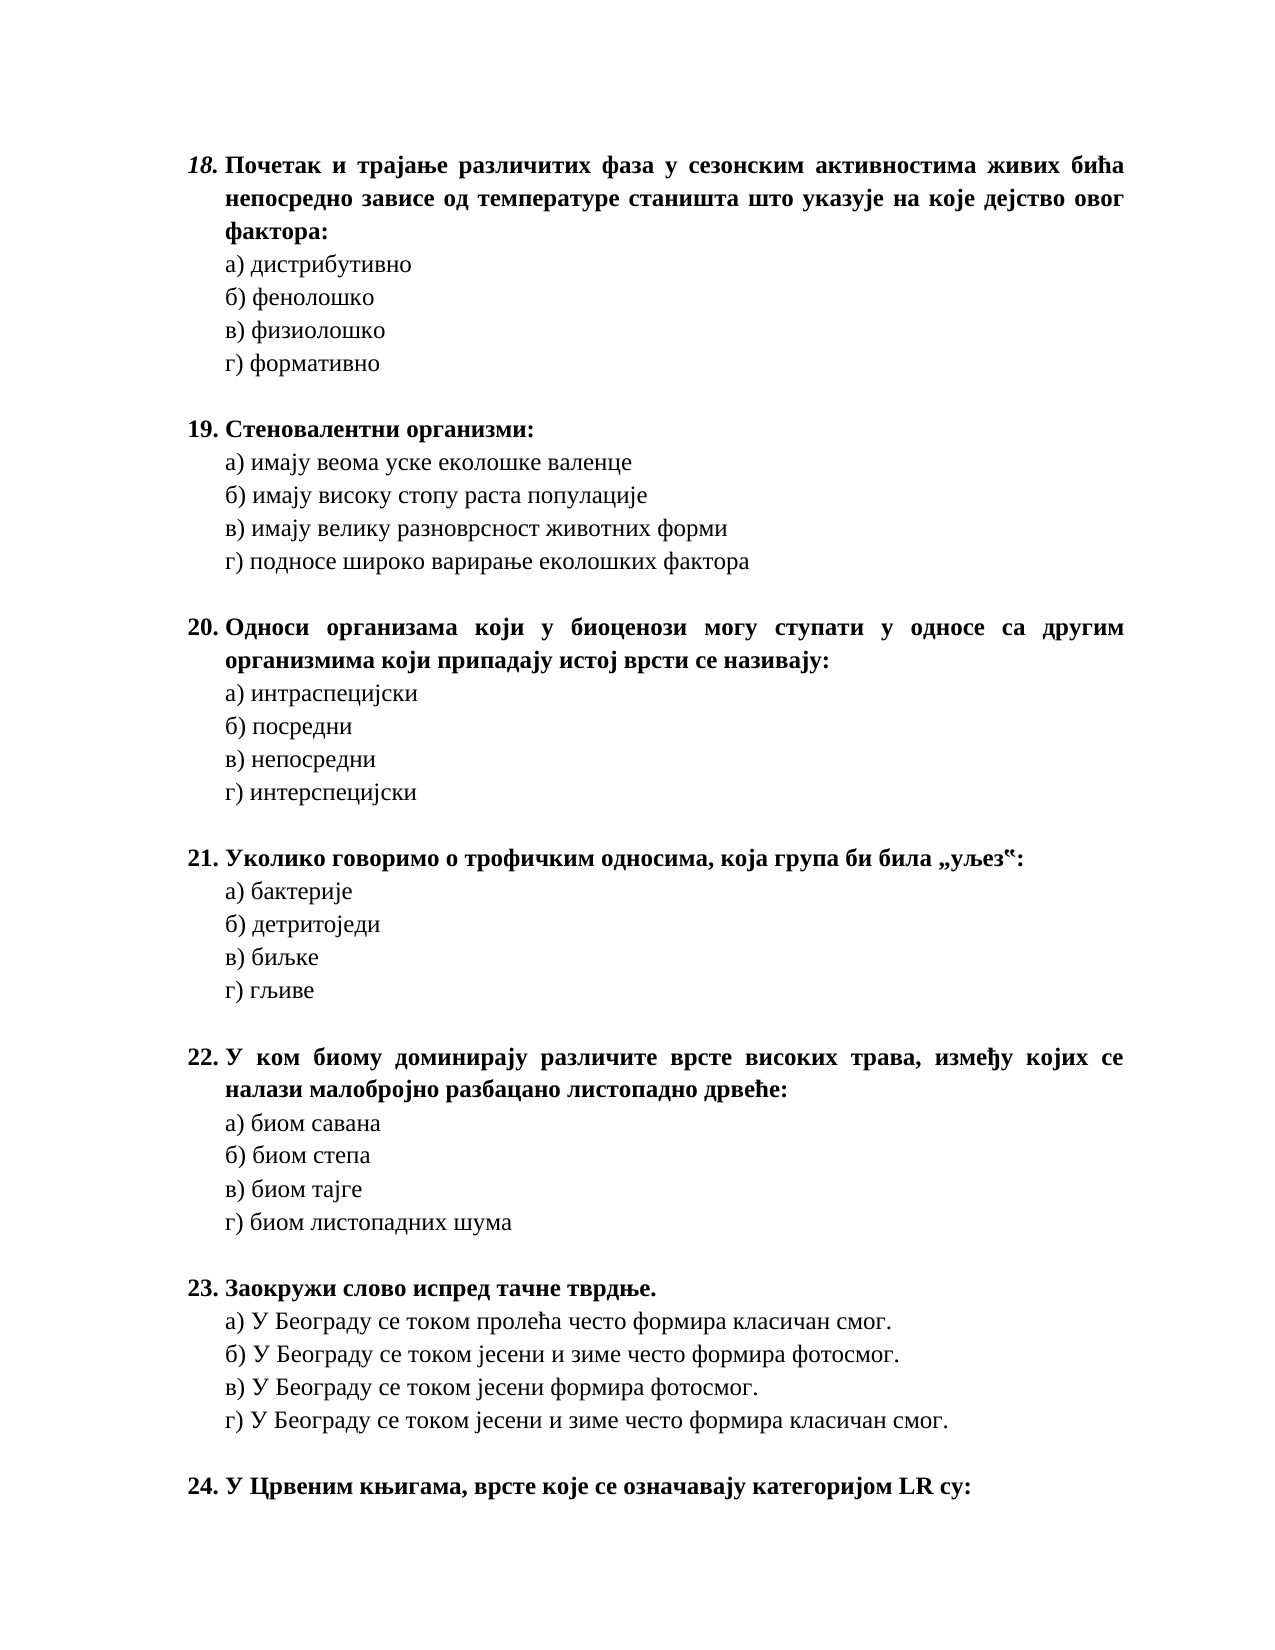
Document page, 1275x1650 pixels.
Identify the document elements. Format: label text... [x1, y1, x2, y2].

list г) У Београду се током јесени и зиме често формира класичан смог. [225, 1405, 1125, 1433]
list а) У Београду се током пролећа често формира класичан смог. [225, 1306, 1125, 1334]
list в) биљке [225, 942, 1125, 971]
list в) У Београду се током јесени формира фотосмог. [225, 1372, 1125, 1401]
list б) имају високу стопу раста популације [225, 480, 1125, 509]
list У Црвеним књигама, врсте које се означавају категоријом LR су: [187, 1471, 1125, 1499]
list б) фенолошко [225, 282, 1125, 311]
list б) биом степа [225, 1141, 1125, 1169]
list г) подносе широко варирање еколошких фактора [225, 546, 1125, 575]
list б) У Београду се током јесени и зиме често формира фотосмог. [225, 1339, 1125, 1367]
list а) имају веома уске еколошке валенце [225, 447, 1125, 476]
list У ком биому доминирају различите врсте високих трава, између којих се налази малобројно разбацано листопадно дрвеће: [187, 1042, 1125, 1103]
list а) биом савана [225, 1108, 1125, 1136]
list г) интерспецијски [225, 777, 1125, 806]
list г) биом листопадних шума [225, 1207, 1125, 1235]
list в) имају велику разноврсност животних форми [225, 513, 1125, 542]
list г) гљиве [225, 976, 1125, 1004]
list в) биом тајге [225, 1174, 1125, 1202]
list а) бактерије [225, 876, 1125, 905]
list б) детритоједи [225, 909, 1125, 938]
list в) непосредни [225, 744, 1125, 773]
list Односи организама који у биоценози могу ступати у односе са другим организмима који припадају истој врсти се називају: [187, 612, 1125, 674]
list а) интраспецијски [225, 678, 1125, 707]
list в) физиолошко [225, 315, 1125, 344]
list г) формативно [225, 348, 1125, 377]
list а) дистрибутивно [225, 249, 1125, 278]
list Заокружи слово испред тачне тврдње. [187, 1273, 1125, 1301]
list б) посредни [225, 711, 1125, 740]
list Уколико говоримо о трофичким односима, која група би била „уљез‟: [187, 843, 1125, 872]
list Почетак и трајање различитих фаза у сезонским активностима живих бића непосредно зависе од температуре станишта што указује на које дејство овог фактора: [187, 150, 1125, 245]
list Стеновалентни организми: [187, 414, 1125, 443]
